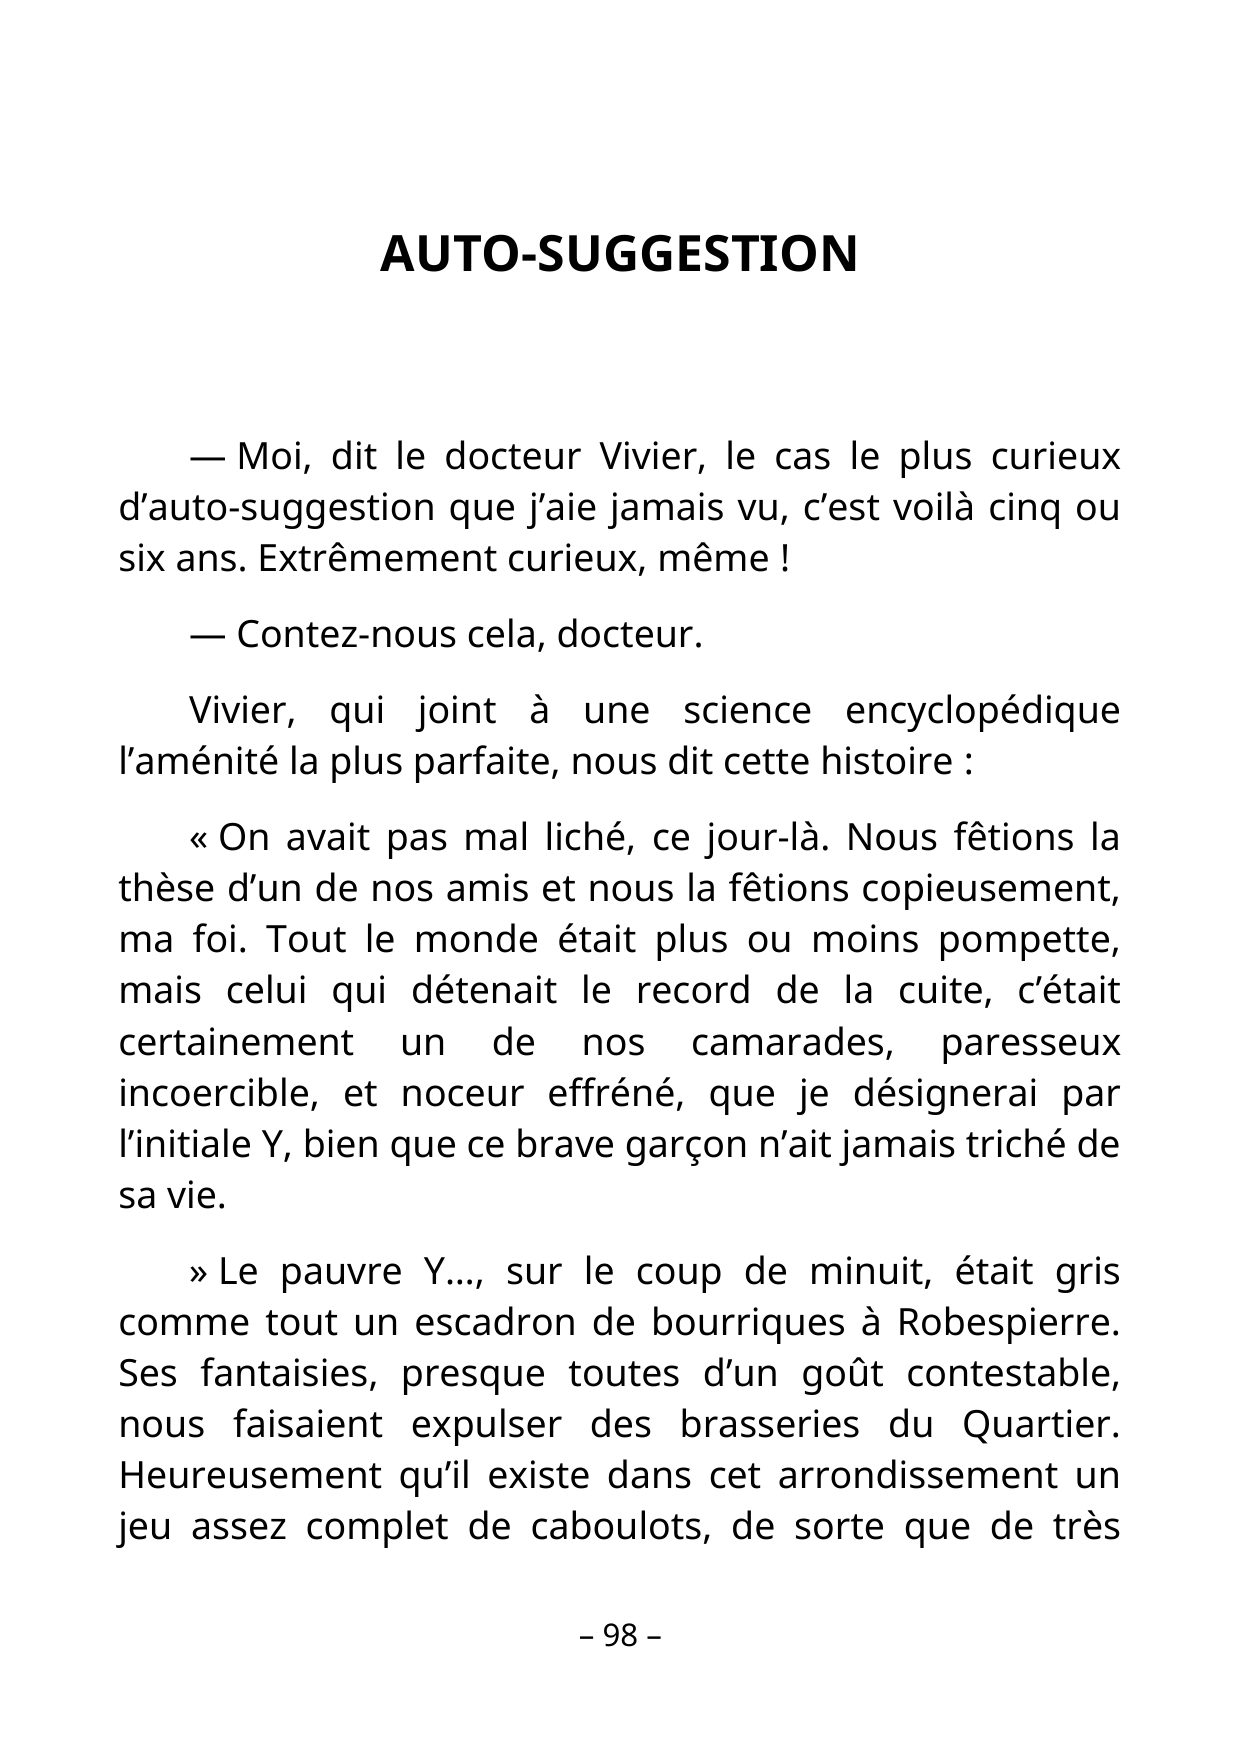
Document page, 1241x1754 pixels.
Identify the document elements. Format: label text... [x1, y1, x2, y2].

text « On avait pas mal liché, ce jour-là. Nous fêtions la thèse d’un de nos amis et nous la fêtions copieusement, ma foi. Tout le monde était plus ou moins pompette, mais celui qui détenait le record de la cuite, c’était certainement un de nos camarades, paresseux incoercible, et noceur effréné, que je désignerai par l’initiale Y, bien que ce brave garçon n’ait jamais triché de sa vie. [118, 811, 1122, 1219]
text Vivier, qui joint à une science encyclopédique l’aménité la plus parfaite, nous dit cette histoire : [118, 683, 1122, 786]
subtitle AUTO-SUGGESTION [118, 218, 1122, 354]
text — Contez-nous cela, docteur. [118, 607, 1122, 658]
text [118, 1244, 1122, 1550]
text — Moi, dit le docteur Vivier, le cas le plus curieux d’auto-suggestion que j’aie jamais vu, c’est voilà cinq ou six ans. Extrêmement curieux, même ! [118, 429, 1122, 582]
